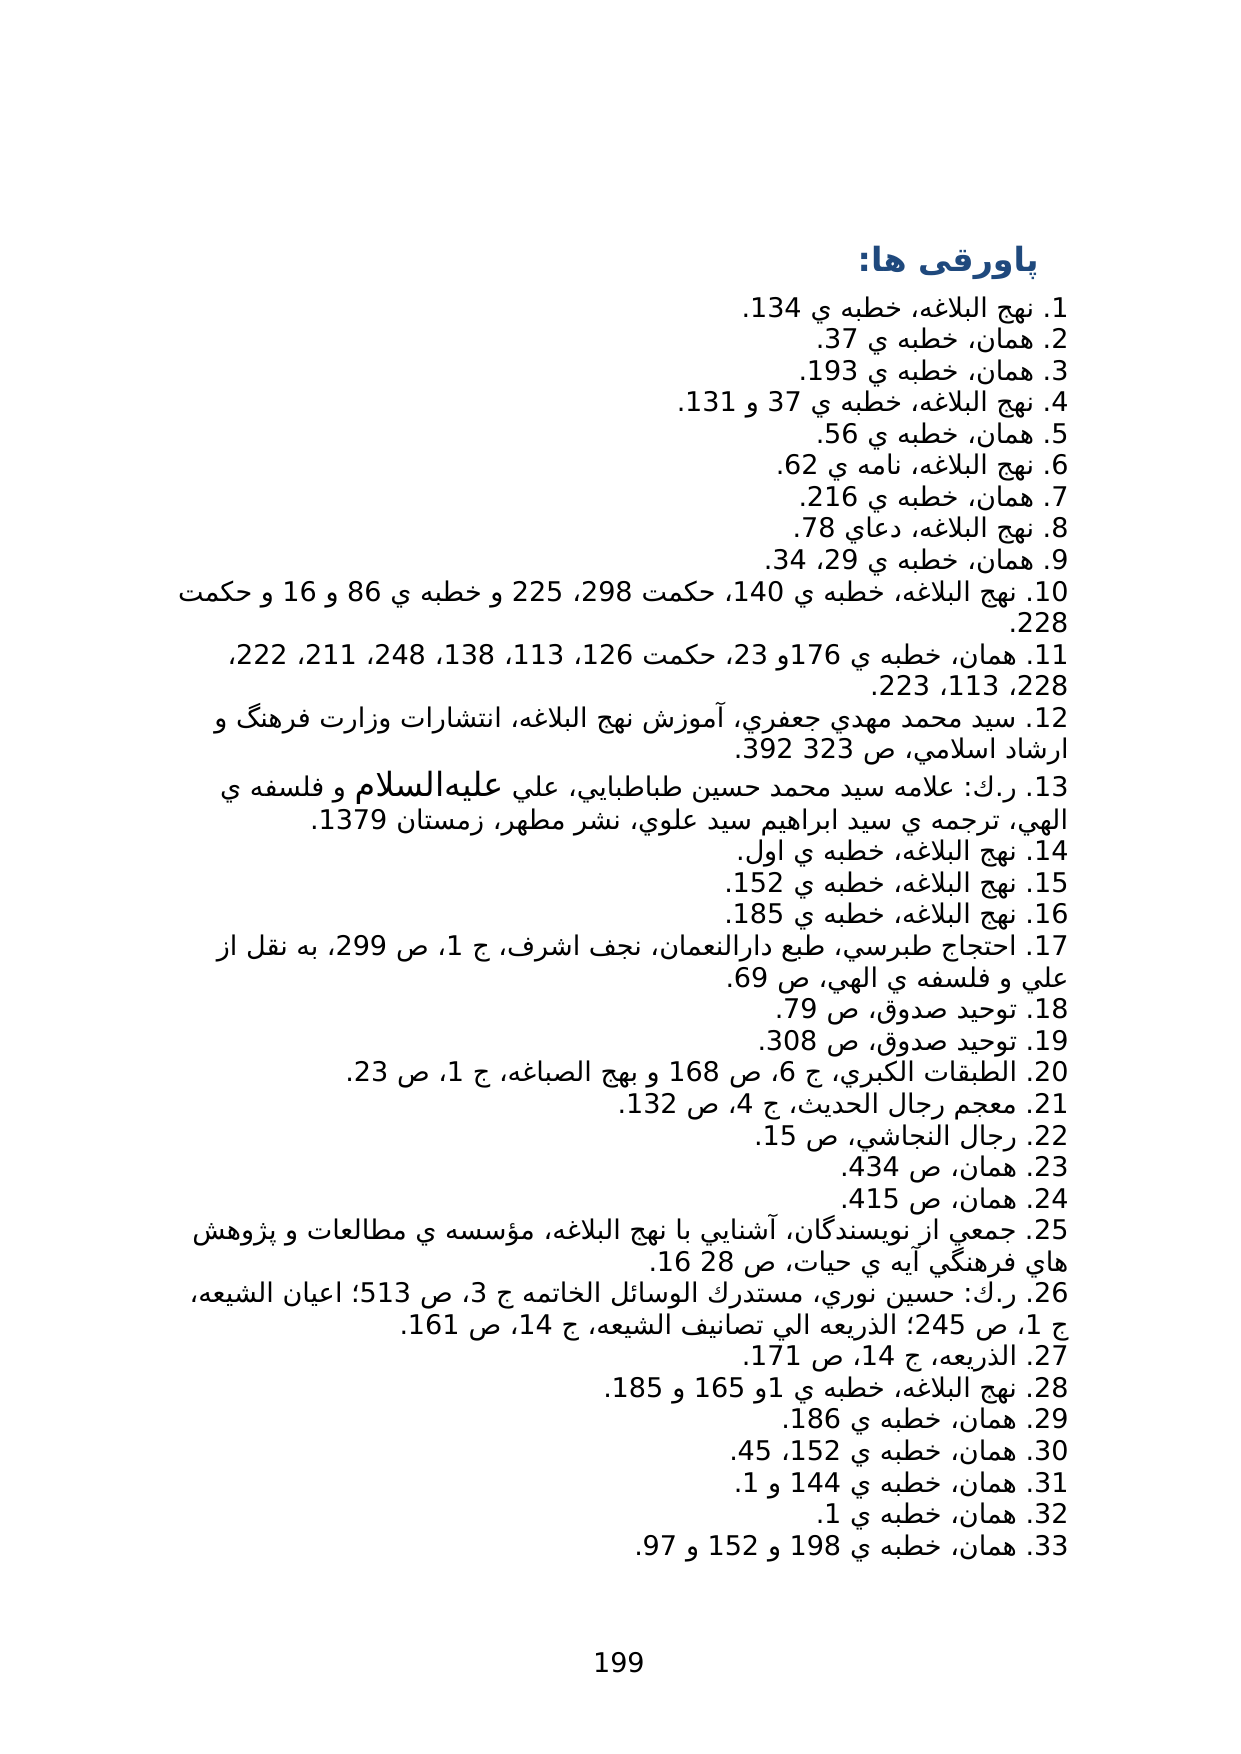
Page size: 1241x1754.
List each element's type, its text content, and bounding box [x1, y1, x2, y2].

text 16. نهج البلاغه، خطبه ي 185. [169, 899, 1069, 930]
text 7. همان، خطبه ي 216. [169, 481, 1069, 513]
text 31. همان، خطبه ي 144 و 1. [169, 1467, 1069, 1498]
text 33. همان، خطبه ي 198 و 152 و 97. [169, 1530, 1069, 1562]
text 15. نهج البلاغه، خطبه ي 152. [169, 867, 1069, 899]
text 4. نهج البلاغه، خطبه ي 37 و 131. [169, 387, 1069, 418]
text 13. ر.ك: علامه سيد محمد حسين طباطبايي، علي عليه‌السلام و فلسفه ي الهي، ترجمه ي سيد ابراهيم سيد علوي، نشر مطهر، زمستان 1379. [169, 765, 1069, 836]
text 32. همان، خطبه ي 1. [169, 1498, 1069, 1530]
text 28. نهج البلاغه، خطبه ي 1و 165 و 185. [169, 1372, 1069, 1404]
text 21. معجم رجال الحديث، ج 4، ص 132. [169, 1088, 1069, 1120]
text 14. نهج البلاغه، خطبه ي اول. [169, 836, 1069, 867]
text 8. نهج البلاغه، دعاي 78. [169, 513, 1069, 544]
text 9. همان، خطبه ي 29، 34. [169, 544, 1069, 576]
text 29. همان، خطبه ي 186. [169, 1404, 1069, 1435]
text 27. الذريعه، ج 14، ص 171. [169, 1341, 1069, 1372]
text 6. نهج البلاغه، نامه ي 62. [169, 450, 1069, 481]
subtitle پاورقى ها: [169, 241, 1069, 279]
text 17. احتجاج طبرسي، طبع دارالنعمان، نجف اشرف، ج 1، ص 299، به نقل از علي و فلسفه ي الهي، ص 69. [169, 930, 1069, 993]
text 12. سيد محمد مهدي جعفري، آموزش نهج البلاغه، انتشارات وزارت فرهنگ و ارشاد اسلامي، ص 323 392. [169, 702, 1069, 765]
text 3. همان، خطبه ي 193. [169, 355, 1069, 387]
text 20. الطبقات الكبري، ج 6، ص 168 و بهج الصباغه، ج 1، ص 23. [169, 1057, 1069, 1088]
text 11. همان، خطبه ي 176و 23، حكمت 126، 113، 138، 248، 211، 222، 228، 113، 223. [169, 639, 1069, 702]
text 1. نهج البلاغه، خطبه ي 134. [169, 292, 1069, 323]
text 26. ر.ك: حسين نوري، مستدرك الوسائل الخاتمه ج 3، ص 513؛ اعيان الشيعه، ج 1، ص 245؛ الذريعه الي تصانيف الشيعه، ج 14، ص 161. [169, 1278, 1069, 1341]
text 5. همان، خطبه ي 56. [169, 418, 1069, 450]
text 10. نهج البلاغه، خطبه ي 140، حكمت 298، 225 و خطبه ي 86 و 16 و حكمت 228. [169, 576, 1069, 639]
text 22. رجال النجاشي، ص 15. [169, 1120, 1069, 1151]
text 2. همان، خطبه ي 37. [169, 323, 1069, 355]
text 23. همان، ص 434. [169, 1151, 1069, 1183]
text 24. همان، ص 415. [169, 1183, 1069, 1214]
text 30. همان، خطبه ي 152، 45. [169, 1435, 1069, 1467]
text 19. توحيد صدوق، ص 308. [169, 1025, 1069, 1057]
text 25. جمعي از نويسندگان، آشنايي با نهج البلاغه، مؤسسه ي مطالعات و پژوهش هاي فرهنگي آيه ي حيات، ص 28 16. [169, 1214, 1069, 1278]
text 18. توحيد صدوق، ص 79. [169, 993, 1069, 1025]
